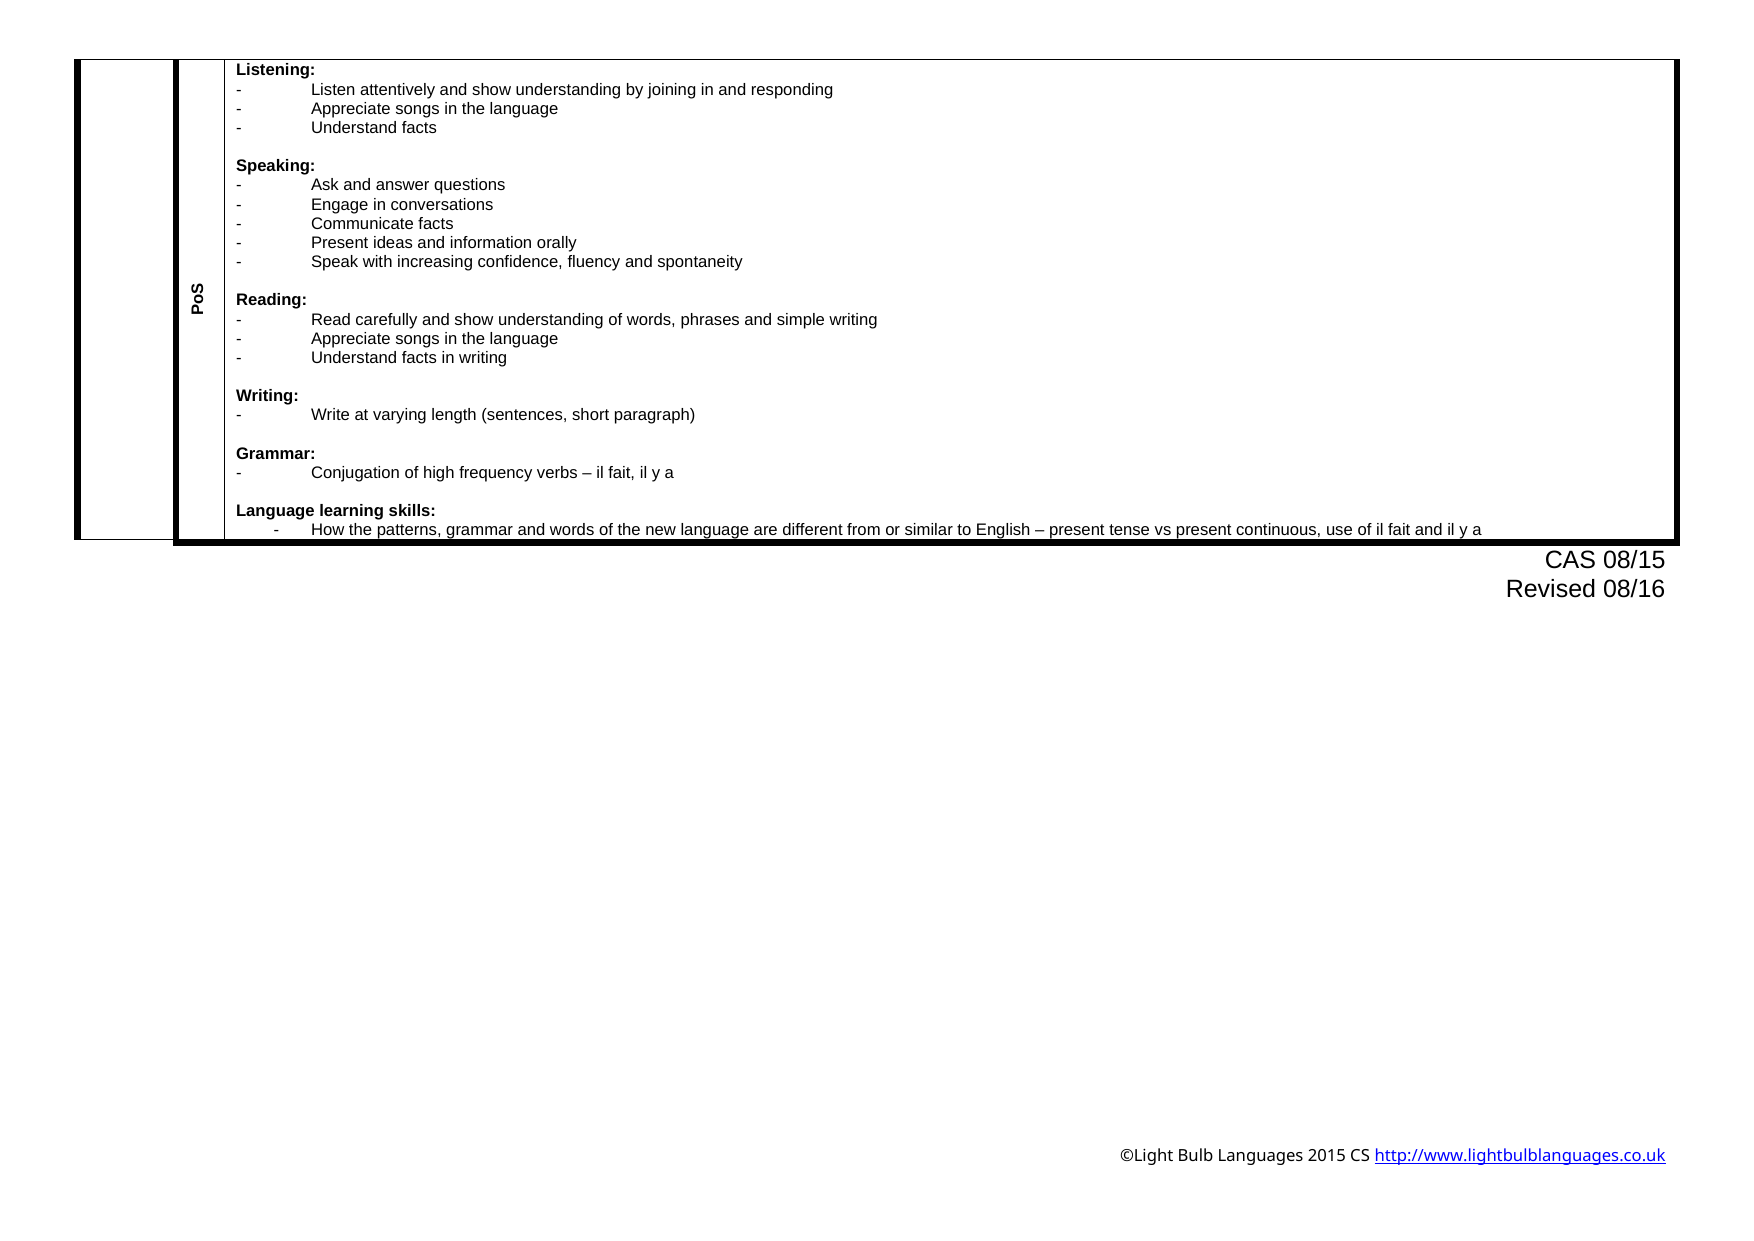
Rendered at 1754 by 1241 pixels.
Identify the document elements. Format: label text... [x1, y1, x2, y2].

table_cell Listening: - Listen attentively and show understanding by joining in and responding - Appreciate songs in the language - Understand facts Speaking: - Ask and answer questions - Engage in conversations - Communicate facts - Present ideas and information orally - Speak with increasing confidence, fluency and spontaneity Reading: - Read carefully and show understanding of words, phrases and simple writing - Appreciate songs in the language - Understand facts in writing Writing: - Write at varying length (sentences, short paragraph) Grammar: - Conjugation of high frequency verbs – il fait, il y a Language learning skills: How the patterns, grammar and words of the new language are different from or similar to English – present tense vs present continuous, use of il fait and il y a [225, 60, 1674, 539]
text Revised 08/16 [89, 574, 1665, 603]
text CAS 08/15 [89, 546, 1665, 574]
table_cell PoS [179, 60, 224, 539]
